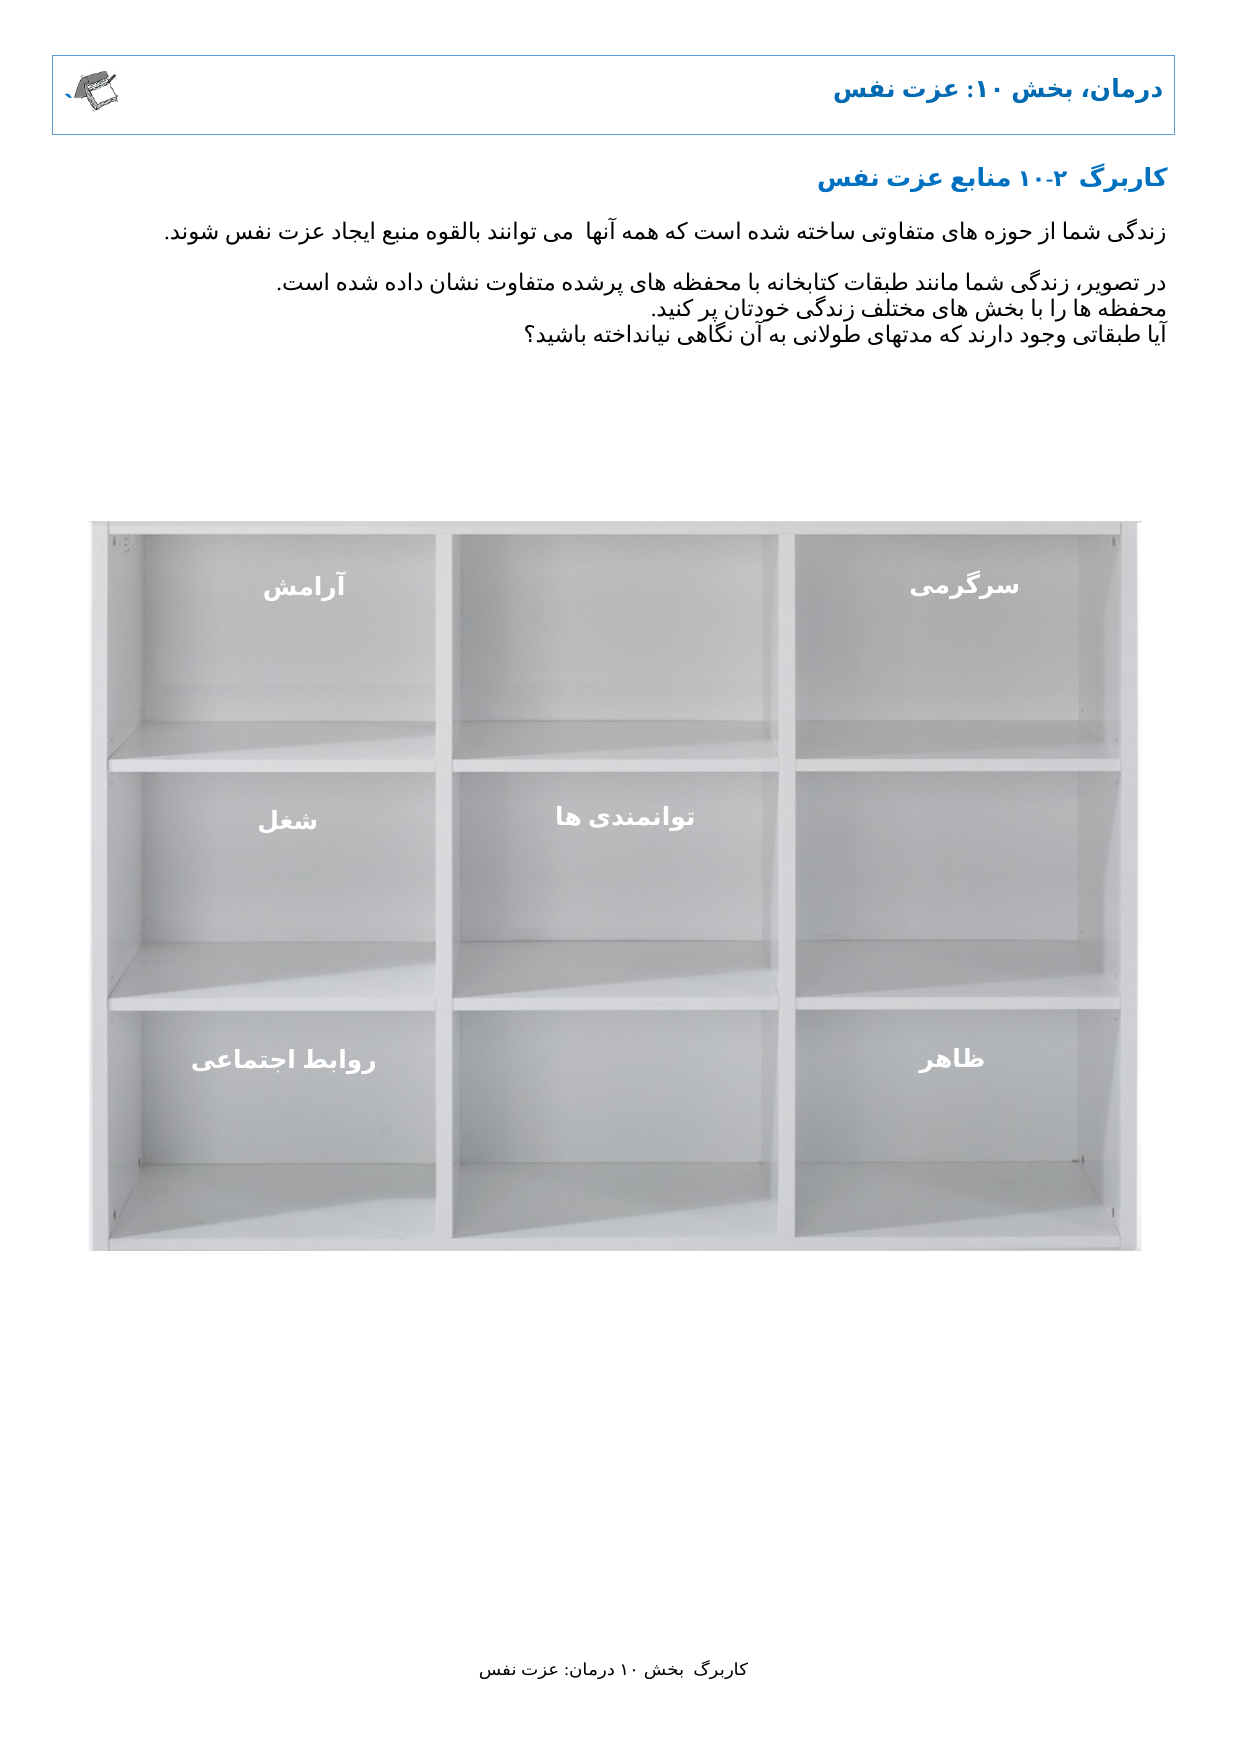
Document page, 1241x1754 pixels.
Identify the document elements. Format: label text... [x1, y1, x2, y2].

picture [88, 521, 1142, 1251]
text زندگی شما از حوزه های متفاوتی ساخته شده است که همه آنها می توانند بالقوه منبع ایجاد عزت نفس شوند. [89, 218, 1168, 245]
text محفظه ها را با بخش های مختلف زندگی خودتان پر کنید. [89, 295, 1168, 322]
text کاربرگ ۲-۱۰ منابع عزت نفس [89, 163, 1168, 192]
picture [72, 69, 120, 113]
table_header درمان، بخش ۱۰: عزت نفس [132, 56, 1174, 134]
text در تصویر، زندگی شما مانند طبقات کتابخانه با محفظه های پرشده متفاوت نشان داده شده است. [89, 269, 1168, 295]
text آیا طبقاتی وجود دارند که مدتهای طولانی به آن نگاهی نیانداخته باشید؟ [89, 322, 1168, 348]
table_header ` [53, 56, 132, 134]
